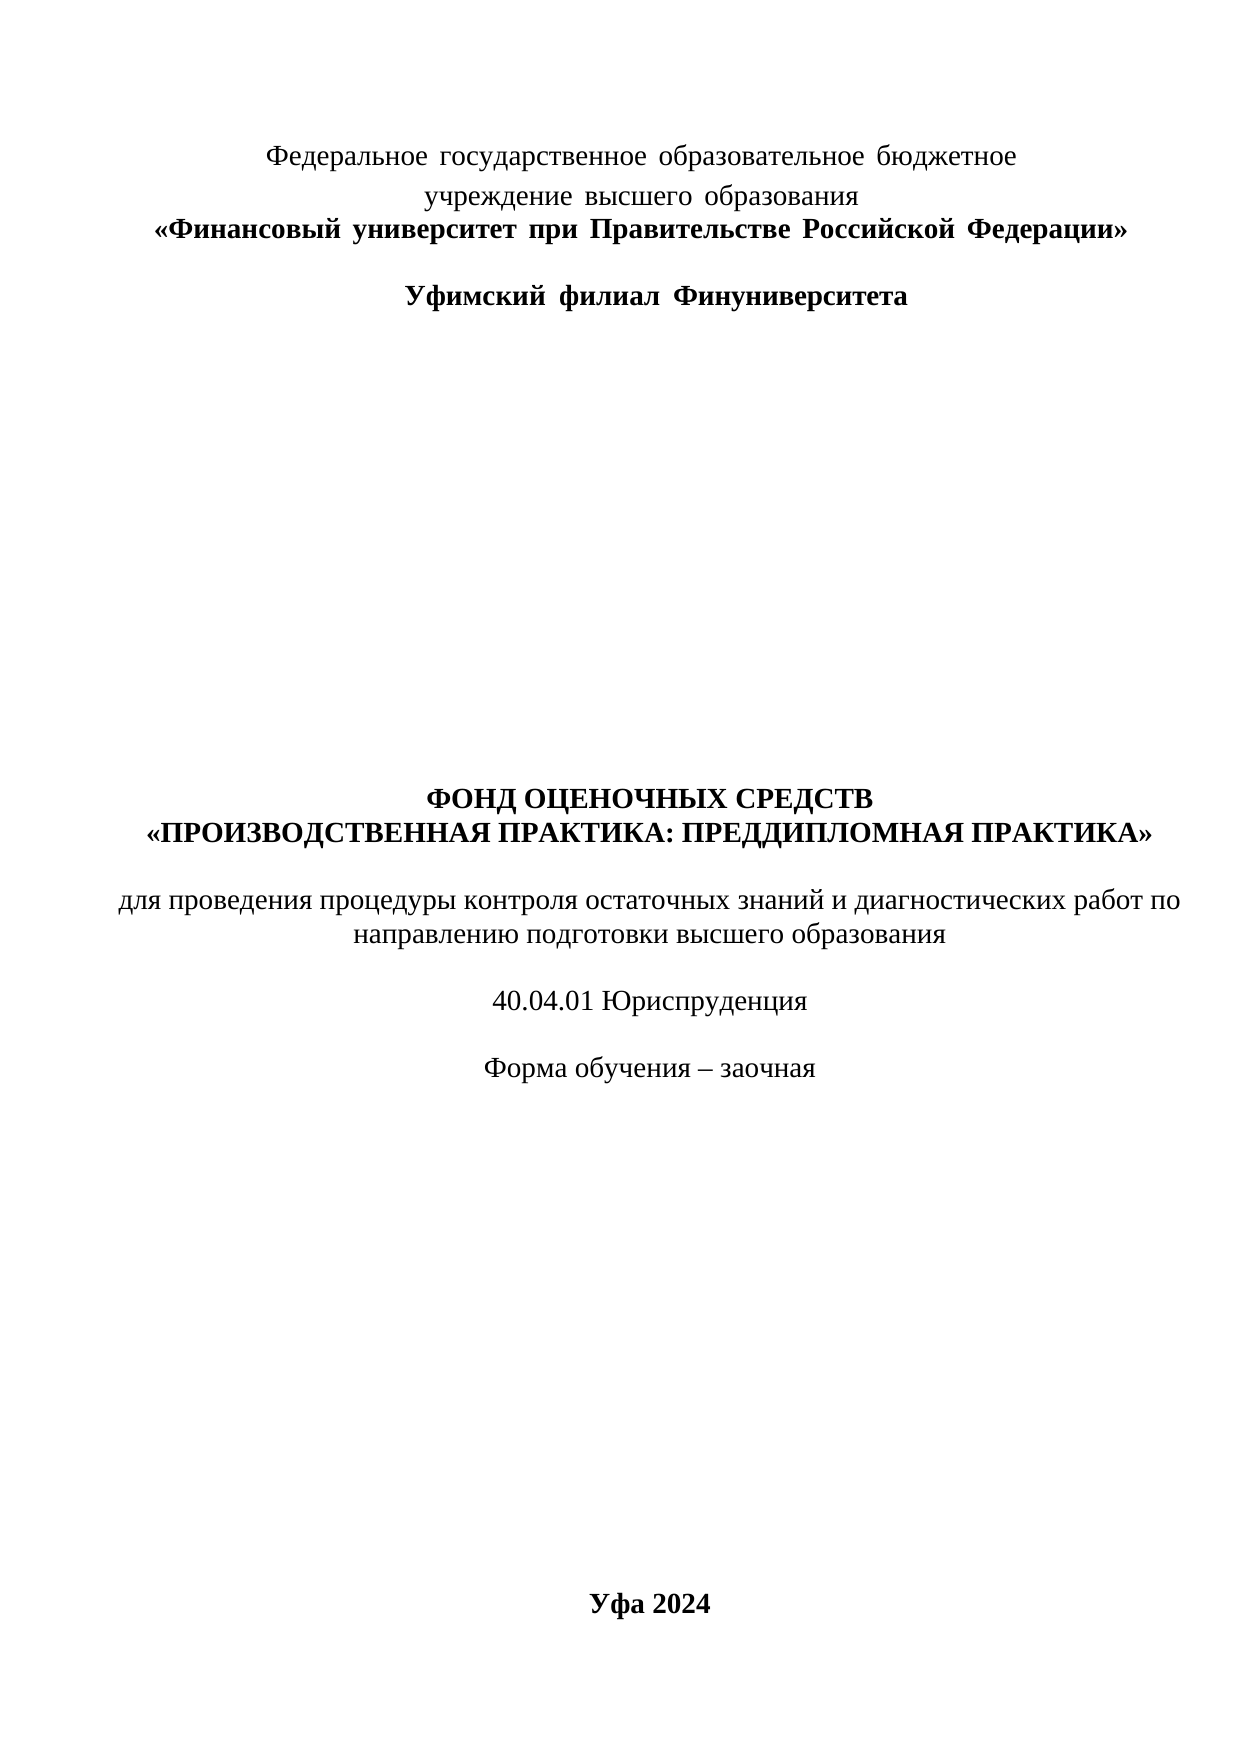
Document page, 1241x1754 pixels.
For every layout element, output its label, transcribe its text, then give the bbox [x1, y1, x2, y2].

text «Финансовый университет при Правительстве Российской Федерации» [118, 211, 1163, 245]
text Форма обучения – заочная [118, 1050, 1181, 1083]
text Федеральное государственное образовательное бюджетное [216, 138, 1067, 171]
text «ПРОИЗВОДСТВЕННАЯ ПРАКТИКА: ПРЕДДИПЛОМНАЯ ПРАКТИКА» [118, 815, 1181, 849]
text для проведения процедуры контроля остаточных знаний и диагностических работ по направлению подготовки высшего образования [118, 882, 1181, 949]
text учреждение высшего образования [216, 178, 1067, 211]
text 40.04.01 Юриспруденция [118, 983, 1181, 1016]
text Уфа 2024 [118, 1587, 1181, 1620]
text Уфимский филиал Финуниверситета [245, 278, 1067, 312]
text ФОНД ОЦЕНОЧНЫХ СРЕДСТВ [118, 782, 1181, 815]
